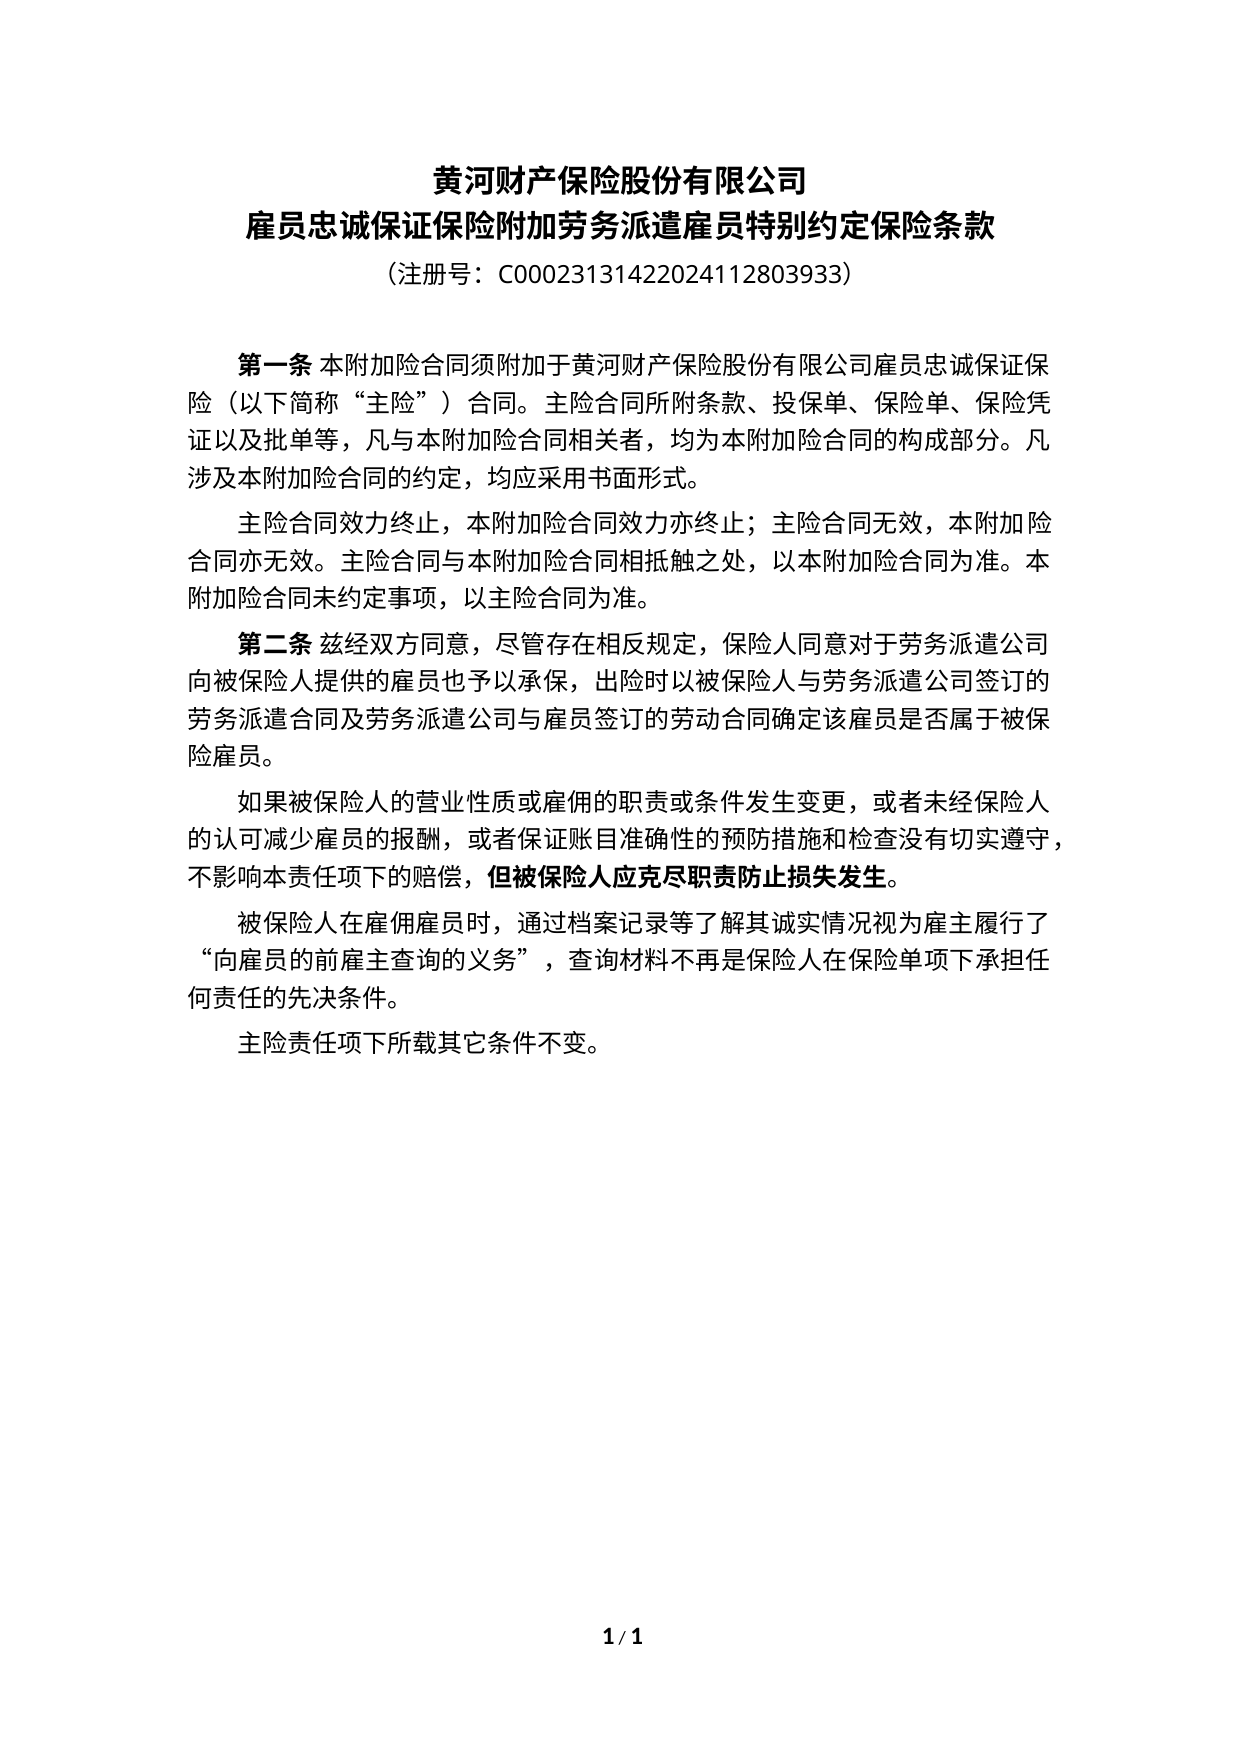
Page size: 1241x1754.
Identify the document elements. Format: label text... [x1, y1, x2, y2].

text 主险责任项下所载其它条件不变。 [187, 1023, 1053, 1060]
text 黄河财产保险股份有限公司 [187, 162, 1053, 199]
text 第二条 兹经双方同意，尽管存在相反规定，保险人同意对于劳务派遣公司向被保险人提供的雇员也予以承保，出险时以被保险人与劳务派遣公司签订的劳务派遣合同及劳务派遣公司与雇员签订的劳动合同确定该雇员是否属于被保险雇员。 [187, 623, 1053, 773]
text 如果被保险人的营业性质或雇佣的职责或条件发生变更，或者未经保险人的认可减少雇员的报酬，或者保证账目准确性的预防措施和检查没有切实遵守，不影响本责任项下的赔偿，但被保险人应克尽职责防止损失发生。 [187, 781, 1053, 894]
text 被保险人在雇佣雇员时，通过档案记录等了解其诚实情况视为雇主履行了“向雇员的前雇主查询的义务”，查询材料不再是保险人在保险单项下承担任何责任的先决条件。 [187, 902, 1053, 1014]
text 雇员忠诚保证保险附加劳务派遣雇员特别约定保险条款 [187, 208, 1053, 245]
text 第一条 本附加险合同须附加于黄河财产保险股份有限公司雇员忠诚保证保险（以下简称“主险”）合同。主险合同所附条款、投保单、保险单、保险凭证以及批单等，凡与本附加险合同相关者，均为本附加险合同的构成部分。凡涉及本附加险合同的约定，均应采用书面形式。 [187, 344, 1053, 494]
text 主险合同效力终止，本附加险合同效力亦终止；主险合同无效，本附加险合同亦无效。主险合同与本附加险合同相抵触之处，以本附加险合同为准。本附加险合同未约定事项，以主险合同为准。 [187, 503, 1053, 615]
text （注册号：C00023131422024112803933） [187, 253, 1053, 291]
